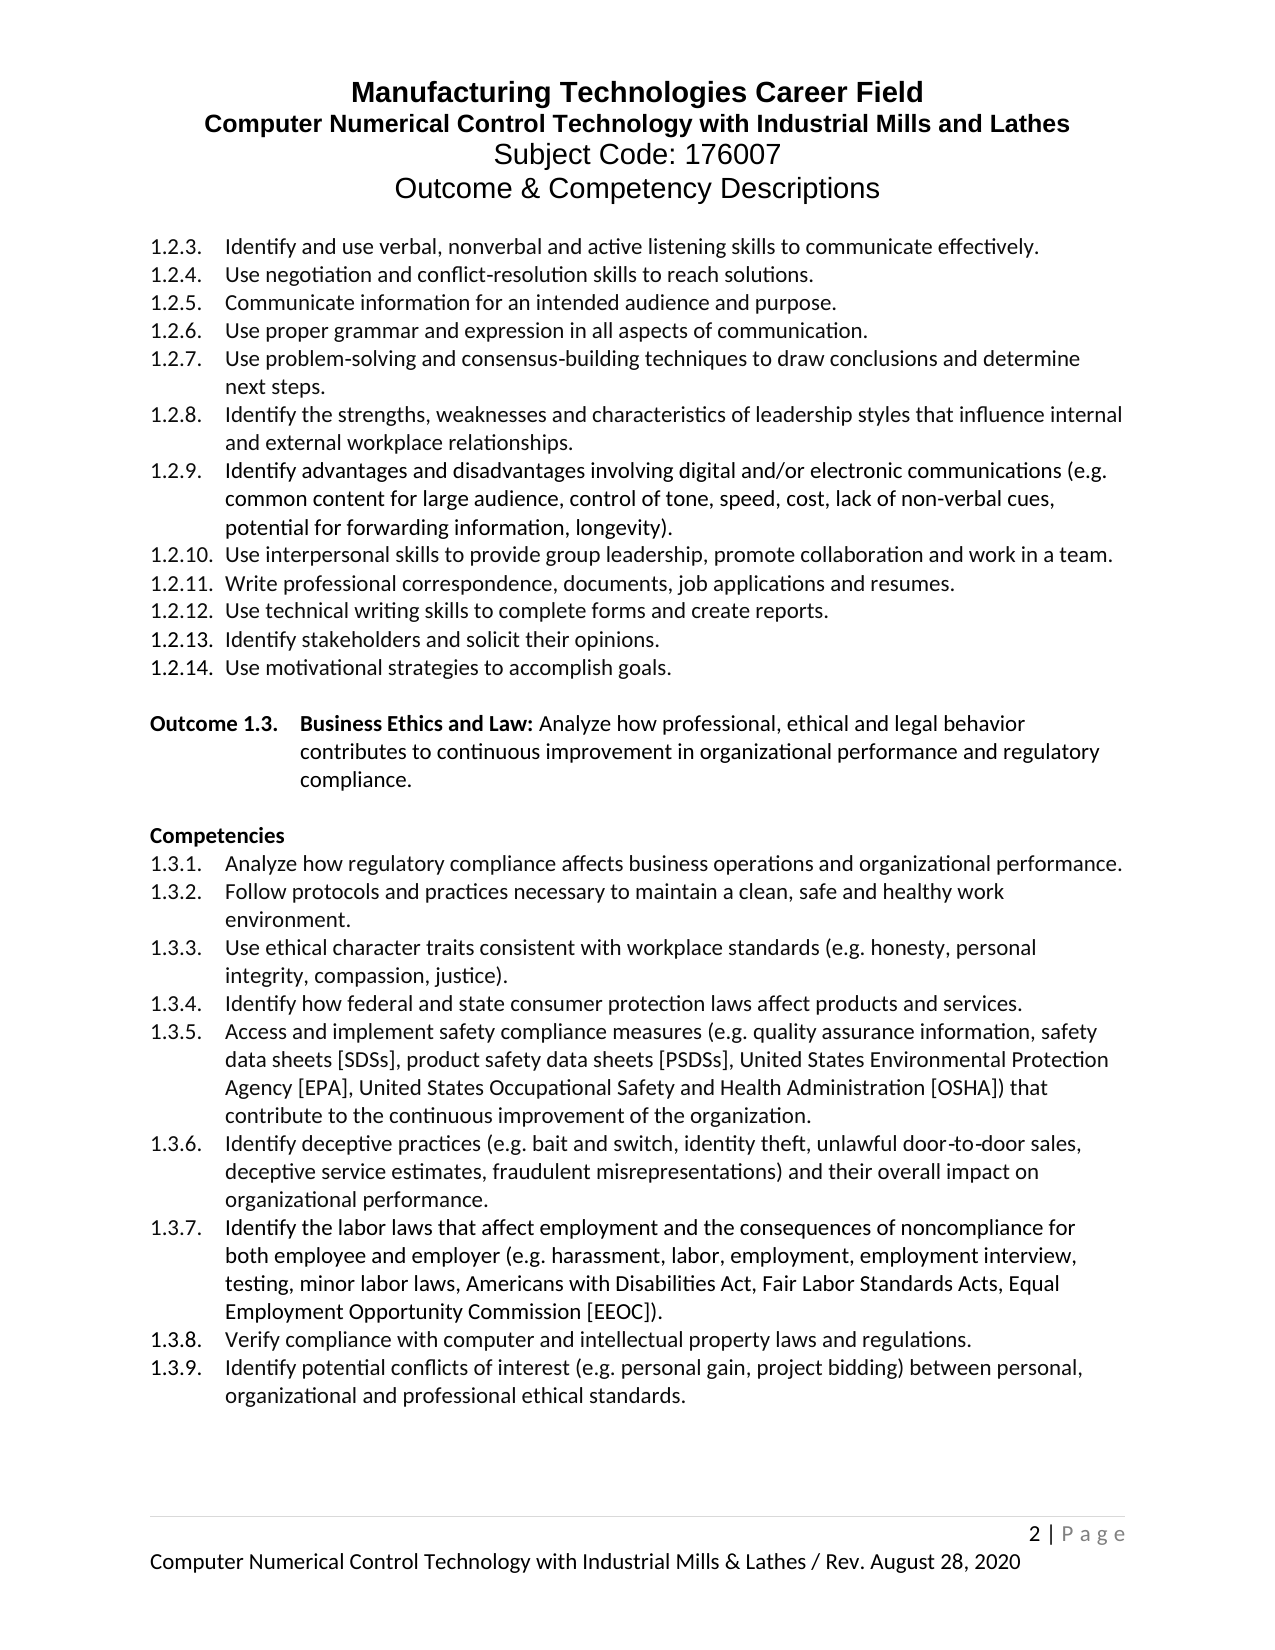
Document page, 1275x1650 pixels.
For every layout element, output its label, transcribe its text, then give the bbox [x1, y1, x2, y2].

text 1.3.7. Identify the labor laws that affect employment and the consequences of noncompliance for both employee and employer (e.g. harassment, labor, employment, employment interview, testing, minor labor laws, Americans with Disabilities Act, Fair Labor Standards Acts, Equal Employment Opportunity Commission [EEOC]). [150, 1213, 1125, 1325]
text 1.2.14. Use motivational strategies to accomplish goals. [150, 653, 1125, 681]
text 1.3.9. Identify potential conflicts of interest (e.g. personal gain, project bidding) between personal, organizational and professional ethical standards. [150, 1353, 1125, 1409]
text 1.2.13. Identify stakeholders and solicit their opinions. [150, 625, 1125, 653]
text 1.3.1. Analyze how regulatory compliance affects business operations and organizational performance. [150, 849, 1125, 877]
text 1.2.5. Communicate information for an intended audience and purpose. [150, 288, 1125, 316]
text 1.3.2. Follow protocols and practices necessary to maintain a clean, safe and healthy work environment. [150, 877, 1125, 933]
text 1.2.10. Use interpersonal skills to provide group leadership, promote collaboration and work in a team. [150, 541, 1125, 569]
text 1.3.4. Identify how federal and state consumer protection laws affect products and services. [150, 989, 1125, 1017]
text 1.3.8. Verify compliance with computer and intellectual property laws and regulations. [150, 1325, 1125, 1353]
text 1.2.4. Use negotiation and conflict‐resolution skills to reach solutions. [150, 260, 1125, 288]
text 1.3.3. Use ethical character traits consistent with workplace standards (e.g. honesty, personal integrity, compassion, justice). [150, 933, 1125, 989]
text 1.2.3. Identify and use verbal, nonverbal and active listening skills to communicate effectively. [150, 232, 1125, 260]
text 1.2.8. Identify the strengths, weaknesses and characteristics of leadership styles that influence internal and external workplace relationships. [150, 401, 1125, 457]
text 1.2.11. Write professional correspondence, documents, job applications and resumes. [150, 569, 1125, 597]
text 1.3.6. Identify deceptive practices (e.g. bait and switch, identity theft, unlawful door‐to‐door sales, deceptive service estimates, fraudulent misrepresentations) and their overall impact on organizational performance. [150, 1129, 1125, 1213]
text 1.2.12. Use technical writing skills to complete forms and create reports. [150, 597, 1125, 625]
text Outcome 1.3. Business Ethics and Law: Analyze how professional, ethical and legal behavior contributes to continuous improvement in organizational performance and regulatory compliance. [150, 709, 1125, 793]
text 1.2.9. Identify advantages and disadvantages involving digital and/or electronic communications (e.g. common content for large audience, control of tone, speed, cost, lack of non-verbal cues, potential for forwarding information, longevity). [150, 457, 1125, 541]
text Competencies [150, 821, 1125, 849]
text 1.2.6. Use proper grammar and expression in all aspects of communication. [150, 316, 1125, 344]
text 1.3.5. Access and implement safety compliance measures (e.g. quality assurance information, safety data sheets [SDSs], product safety data sheets [PSDSs], United States Environmental Protection Agency [EPA], United States Occupational Safety and Health Administration [OSHA]) that contribute to the continuous improvement of the organization. [150, 1017, 1125, 1129]
text 1.2.7. Use problem‐solving and consensus‐building techniques to draw conclusions and determine next steps. [150, 344, 1125, 401]
